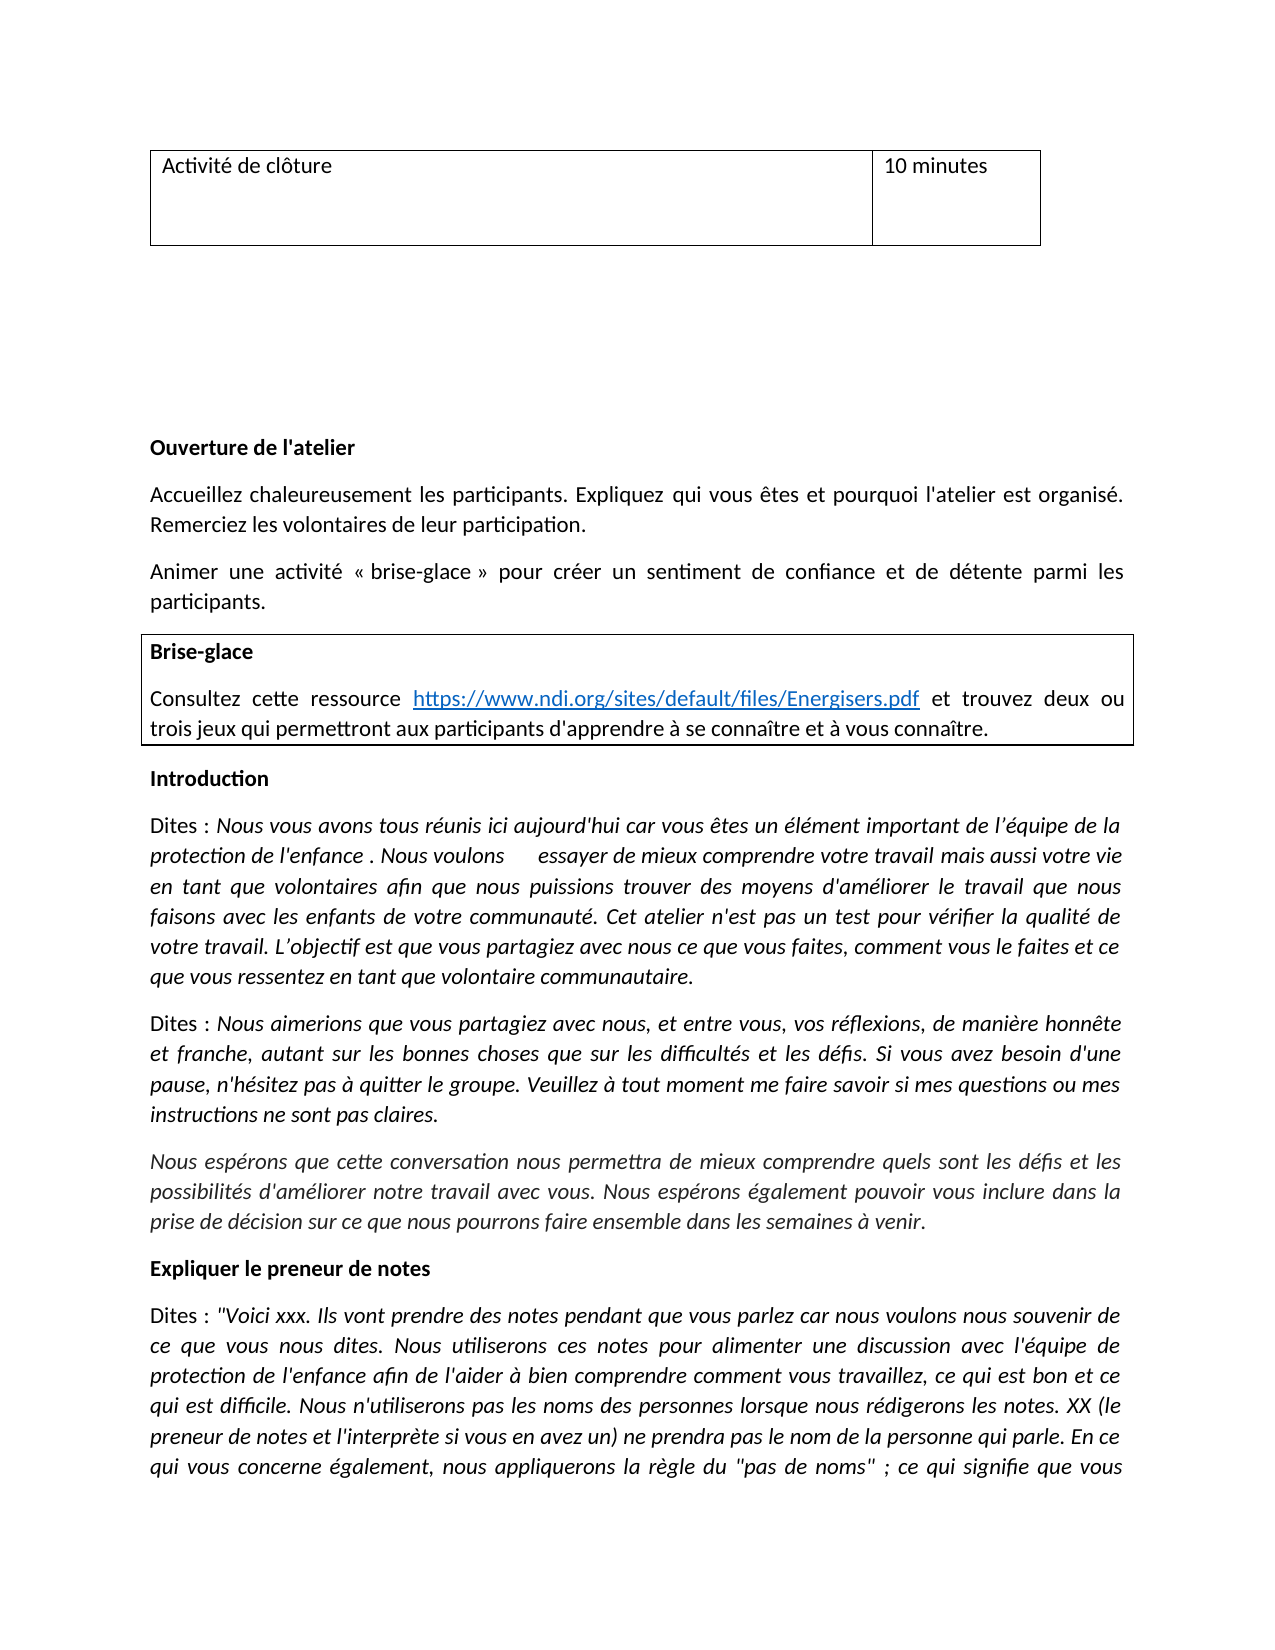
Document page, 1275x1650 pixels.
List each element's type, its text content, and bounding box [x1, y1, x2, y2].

text Consultez cette ressource https://www.ndi.org/sites/default/files/Energisers.pdf et trouvez deux ou trois jeux qui permettront aux participants d'apprendre à se connaître et à vous connaître. [142, 681, 1133, 744]
text Expliquer le preneur de notes [150, 1254, 1125, 1282]
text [150, 1301, 1125, 1480]
text Accueillez chaleureusement les participants. Expliquez qui vous êtes et pourquoi l'atelier est organisé. Remerciez les volontaires de leur participation. [150, 480, 1125, 538]
table_cell Activité de clôture [151, 151, 872, 245]
text Dites : Nous vous avons tous réunis ici aujourd'hui car vous êtes un élément important de l’équipe de la protection de l'enfance essayer de mieux comprendre votre travail mais aussi votre vie en tant que volontaires afin que nous puissions trouver des moyens d'améliorer le travail que nous faisons avec les enfants de votre communauté. Cet atelier n'est pas un test pour vérifier la qualité de votre travail. L’objectif est que vous partagiez avec nous ce que vous faites, comment vous le faites et ce que vous ressentez en tant que volontaire communautaire. [150, 811, 1125, 990]
text Introduction [150, 764, 1125, 792]
text Dites : Nous aimerions que vous partagiez avec nous, et entre vous, vos réflexions, de manière honnête et franche, autant sur les bonnes choses que sur les difficultés et les défis. Si vous avez besoin d'une pause, n'hésitez pas à quitter le groupe. Veuillez à tout moment me faire savoir si mes questions ou mes instructions ne sont pas claires. [150, 1009, 1125, 1128]
text Brise-glace [142, 635, 1133, 665]
table_cell 10 minutes [873, 151, 1040, 245]
text Animer une activité « brise-glace » pour créer un sentiment de confiance et de détente parmi les participants. [150, 557, 1125, 615]
text Ouverture de l'atelier [150, 433, 1125, 461]
text Nous espérons que cette conversation nous permettra de mieux comprendre quels sont les défis et les possibilités d'améliorer notre travail avec vous. Nous espérons également pouvoir vous inclure dans la prise de décision sur ce que nous pourrons faire ensemble dans les semaines à venir. [150, 1147, 1125, 1235]
